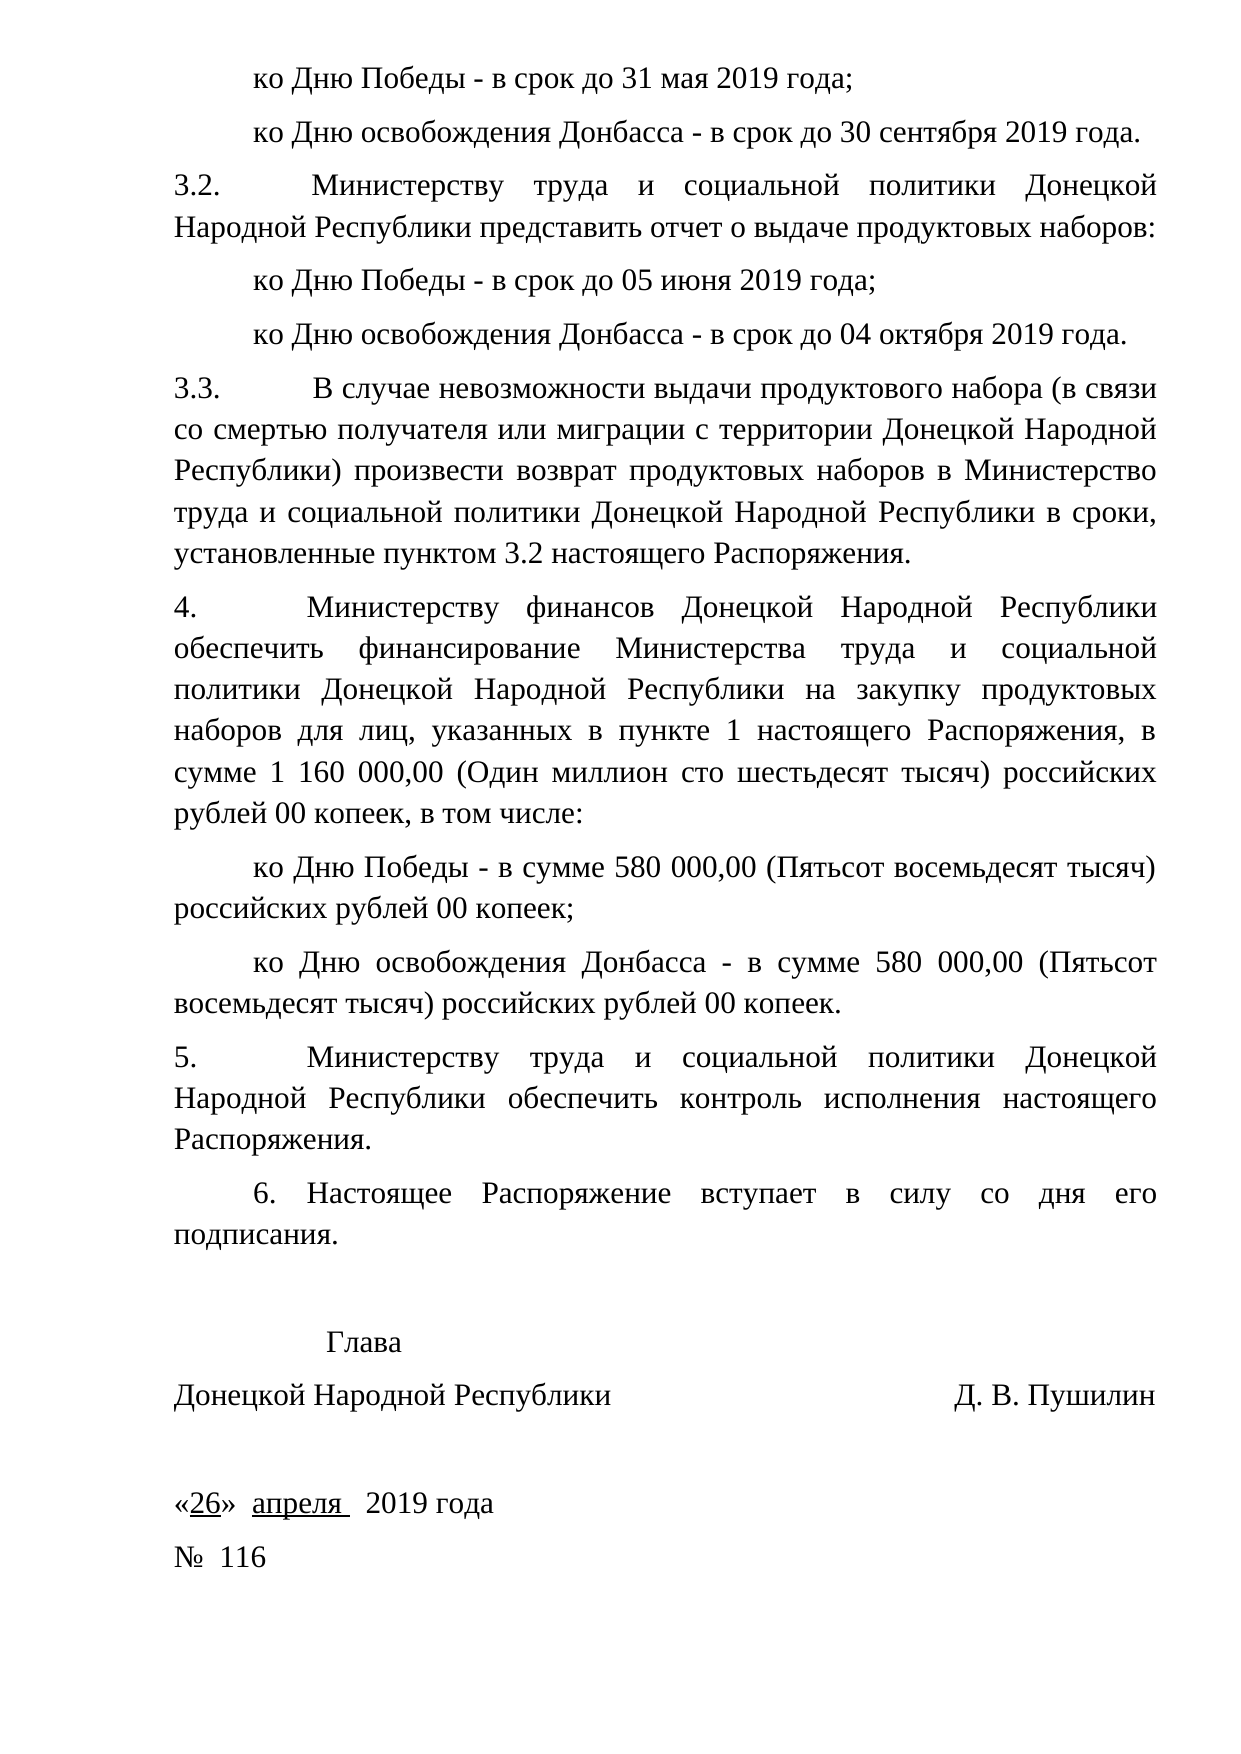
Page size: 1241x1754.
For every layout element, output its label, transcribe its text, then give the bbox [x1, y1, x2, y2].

text ко Дню освобождения Донбасса - в сумме 580 000,00 (Пятьсот восемьдесят тысяч) российских рублей 00 копеек. [174, 943, 1158, 1020]
text ко Дню освобождения Донбасса - в срок до 04 октября 2019 года. [174, 315, 1158, 351]
text ко Дню освобождения Донбасса - в срок до 30 сентября 2019 года. [174, 113, 1158, 149]
list В случае невозможности выдачи продуктового набора (в связи со смертью получателя или миграции с территории Донецкой Народной Республики) произвести возврат продуктовых наборов в Министерство труда и социальной политики Донецкой Народной Республики в сроки, установленные пунктом 3.2 настоящего Распоряжения. [174, 369, 1158, 570]
list Министерству труда и социальной политики Донецкой Народной Республики представить отчет о выдаче продуктовых наборов: [174, 167, 1158, 244]
list Министерству труда и социальной политики Донецкой Народной Республики обеспечить контроль исполнения настоящего Распоряжения. [174, 1038, 1158, 1156]
text Глава [326, 1323, 1158, 1359]
text ко Дню Победы - в сумме 580 000,00 (Пятьсот восемьдесят тысяч) российских рублей 00 копеек; [174, 848, 1158, 925]
text ко Дню Победы - в срок до 05 июня 2019 года; [174, 262, 1158, 297]
text Донецкой Народной Республики Д. В. Пушилин [174, 1377, 1158, 1412]
text «26» апреля 2019 года [174, 1484, 1158, 1520]
text ко Дню Победы - в срок до 31 мая 2019 года; [174, 59, 1158, 95]
text № 116 [174, 1538, 1158, 1574]
list Настоящее Распоряжение вступает в силу со дня его подписания. [174, 1174, 1158, 1251]
list Министерству финансов Донецкой Народной Республики обеспечить финансирование Министерства труда и социальной политики Донецкой Народной Республики на закупку продуктовых наборов для лиц, указанных в пункте 1 настоящего Распоряжения, в сумме 1 160 000,00 (Один миллион сто шестьдесят тысяч) российских рублей 00 копеек, в том числе: [174, 588, 1158, 830]
